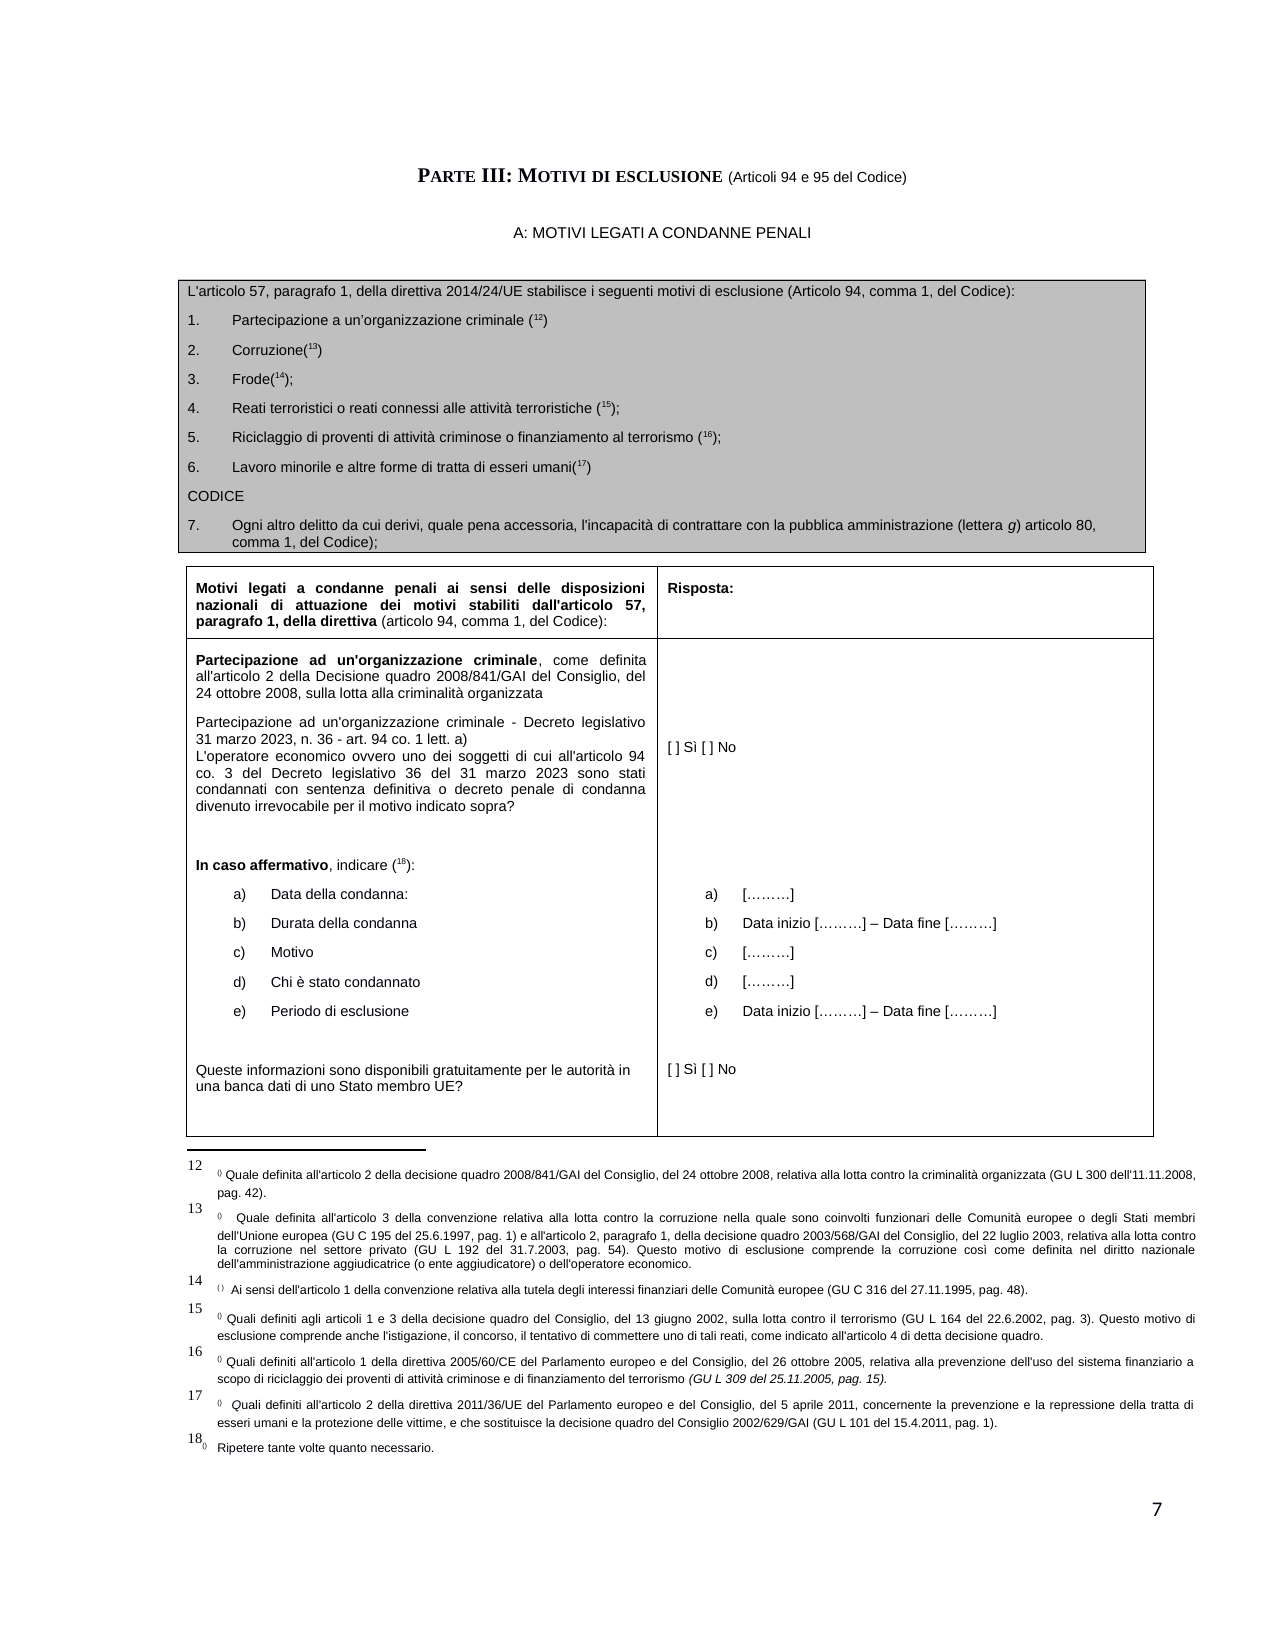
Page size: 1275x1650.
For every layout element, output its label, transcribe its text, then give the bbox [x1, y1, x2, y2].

list Reati terroristici o reati connessi alle attività terroristiche (); [179, 397, 1145, 417]
list Lavoro minorile e altre forme di tratta di esseri umani() [179, 455, 1145, 475]
text L'articolo 57, paragrafo 1, della direttiva 2014/24/UE stabilisce i seguenti motivi di esclusione (Articolo 94, comma 1, del Codice): [179, 281, 1145, 299]
list Ogni altro delitto da cui derivi, quale pena accessoria, l'incapacità di contrattare con la pubblica amministrazione (lettera g) articolo 80, comma 1, del Codice); [179, 514, 1145, 552]
table_cell [ ] Sì [ ] No [………] Data inizio [………] – Data fine [………] [………] [………] Data inizio [………] – Data fine [………] [ ] Sì [ ] No (indirizzo web, autorità o organismo di emanazione, riferimento preciso della documentazione): […………….…][………………][……..………][…..……..…] () [ ] Sì [ ] No Descrivere tali misure: […………………………………….. ] [658, 639, 1153, 1136]
list Corruzione() [179, 338, 1145, 358]
table_cell Partecipazione ad un'organizzazione criminale, come definita all'articolo 2 della Decisione quadro 2008/841/GAI del Consiglio, del 24 ottobre 2008, sulla lotta alla criminalità organizzata Partecipazione ad un'organizzazione criminale - Decreto legislativo 31 marzo 2023, n. 36 - art. 94 co. 1 lett. a) L'operatore economico ovvero uno dei soggetti di cui all'articolo 94 co. 3 del Decreto legislativo 36 del 31 marzo 2023 sono stati condannati con sentenza definitiva o decreto penale di condanna divenuto irrevocabile per il motivo indicato sopra? In caso affermativo, indicare (): Data della condanna: Durata della condanna Motivo Chi è stato condannato Periodo di esclusione Queste informazioni sono disponibili gratuitamente per le autorità in una banca dati di uno Stato membro UE? Se la documentazione pertinente è disponibile elettronicamente, indicare: In caso di sentenze di condanna, l'operatore economico ha adottato misure sufficienti a dimostrare la sua affidabilità nonostante l'esistenza di un pertinente motivo di esclusione (autodisciplina o “Self-Cleaning”? [187, 639, 657, 1136]
table_header Motivi legati a condanne penali ai sensi delle disposizioni nazionali di attuazione dei motivi stabiliti dall'articolo 57, paragrafo 1, della direttiva (articolo 94, comma 1, del Codice): [187, 567, 657, 638]
text CODICE [179, 484, 1145, 504]
title Parte III: Motivi di esclusione (Articoli 94 e 95 del Codice) [187, 162, 1137, 187]
list Riciclaggio di proventi di attività criminose o finanziamento al terrorismo (); [179, 426, 1145, 446]
table_header Risposta: [658, 567, 1153, 638]
list Partecipazione a un’organizzazione criminale () [179, 309, 1145, 329]
title A: Motivi legati a condanne penali [187, 224, 1137, 242]
list Frode(); [179, 367, 1145, 387]
